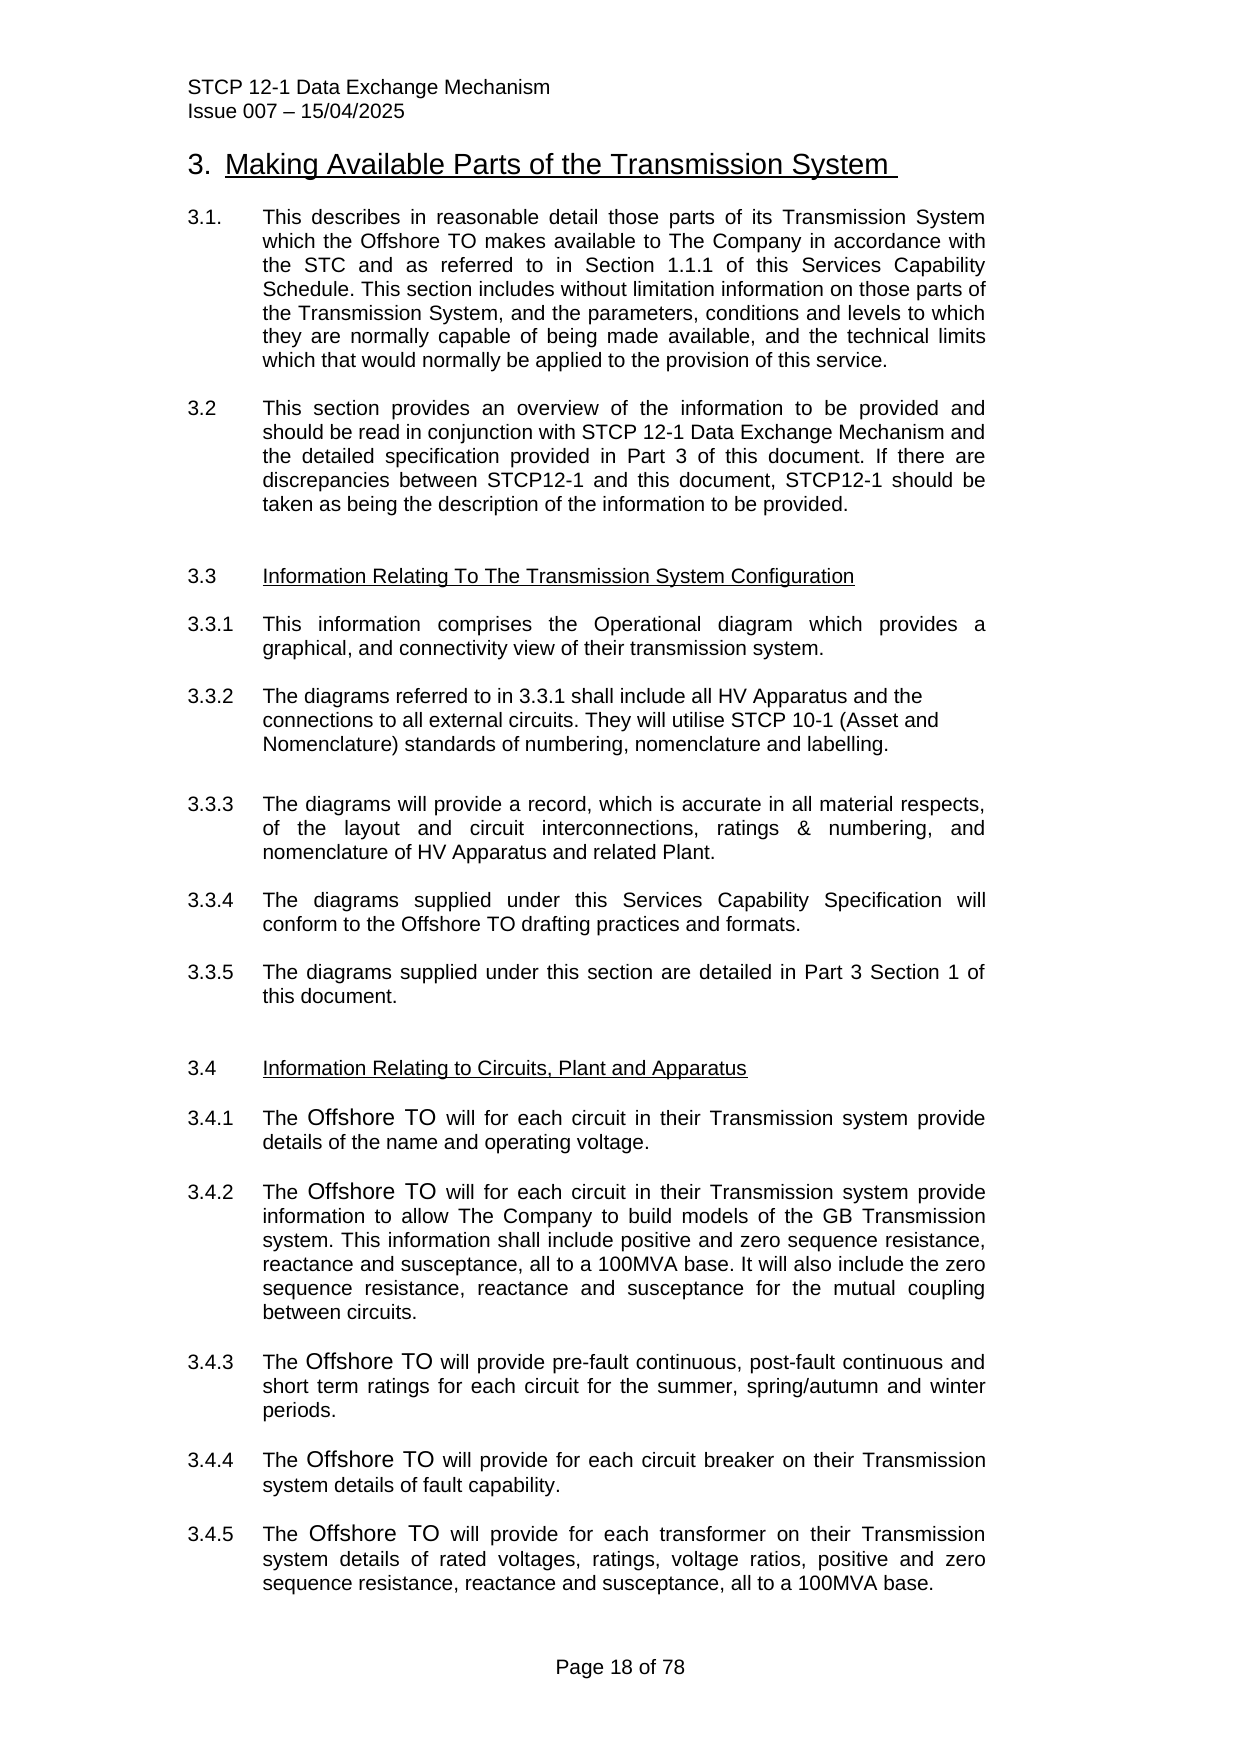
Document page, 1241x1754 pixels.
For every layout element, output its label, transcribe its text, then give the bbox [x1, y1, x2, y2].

text 3.4.1 The Offshore TO will for each circuit in their Transmission system provide details of the name and operating voltage. [187, 1103, 987, 1154]
text 3.3.4 The diagrams supplied under this Services Capability Specification will conform to the Offshore TO drafting practices and formats. [187, 888, 987, 936]
text 3.3 Information Relating To The Transmission System Configuration [187, 564, 987, 588]
list Making Available Parts of the Transmission System [187, 147, 987, 181]
text 3.4.4 The Offshore TO will provide for each circuit breaker on their Transmission system details of fault capability. [187, 1446, 987, 1496]
list This describes in reasonable detail those parts of its Transmission System which the Offshore TO makes available to The Company in accordance with the STC and as referred to in Section 1.1.1 of this Services Capability Schedule. This section includes without limitation information on those parts of the Transmission System, and the parameters, conditions and levels to which they are normally capable of being made available, and the technical limits which that would normally be applied to the provision of this service. [187, 204, 987, 372]
text 3.3.2 The diagrams referred to in 3.3.1 shall include all HV Apparatus and the connections to all external circuits. They will utilise STCP 10-1 (Asset and Nomenclature) standards of numbering, nomenclature and labelling. [187, 684, 987, 756]
list The Offshore TO will for each circuit in their Transmission system provide information to allow The Company to build models of the GB Transmission system. This information shall include positive and zero sequence resistance, reactance and susceptance, all to a 100MVA base. It will also include the zero sequence resistance, reactance and susceptance for the mutual coupling between circuits. [187, 1178, 987, 1324]
text 3.3.3 The diagrams will provide a record, which is accurate in all material respects, of the layout and circuit interconnections, ratings & numbering, and nomenclature of HV Apparatus and related Plant. [187, 792, 987, 864]
text 3.4.5 The Offshore TO will provide for each transformer on their Transmission system details of rated voltages, ratings, voltage ratios, positive and zero sequence resistance, reactance and susceptance, all to a 100MVA base. [187, 1520, 987, 1594]
text 3.4 Information Relating to Circuits, Plant and Apparatus [187, 1056, 987, 1079]
text 3.2 This section provides an overview of the information to be provided and should be read in conjunction with STCP 12-1 Data Exchange Mechanism and the detailed specification provided in Part 3 of this document. If there are discrepancies between STCP12-1 and this document, STCP12-1 should be taken as being the description of the information to be provided. [187, 396, 987, 516]
text 3.3.1 This information comprises the Operational diagram which provides a graphical, and connectivity view of their transmission system. [187, 612, 987, 660]
text 3.3.5 The diagrams supplied under this section are detailed in Part 3 Section 1 of this document. [187, 960, 987, 1008]
text 3.4.3 The Offshore TO will provide pre-fault continuous, post-fault continuous and short term ratings for each circuit for the summer, spring/autumn and winter periods. [187, 1348, 987, 1422]
